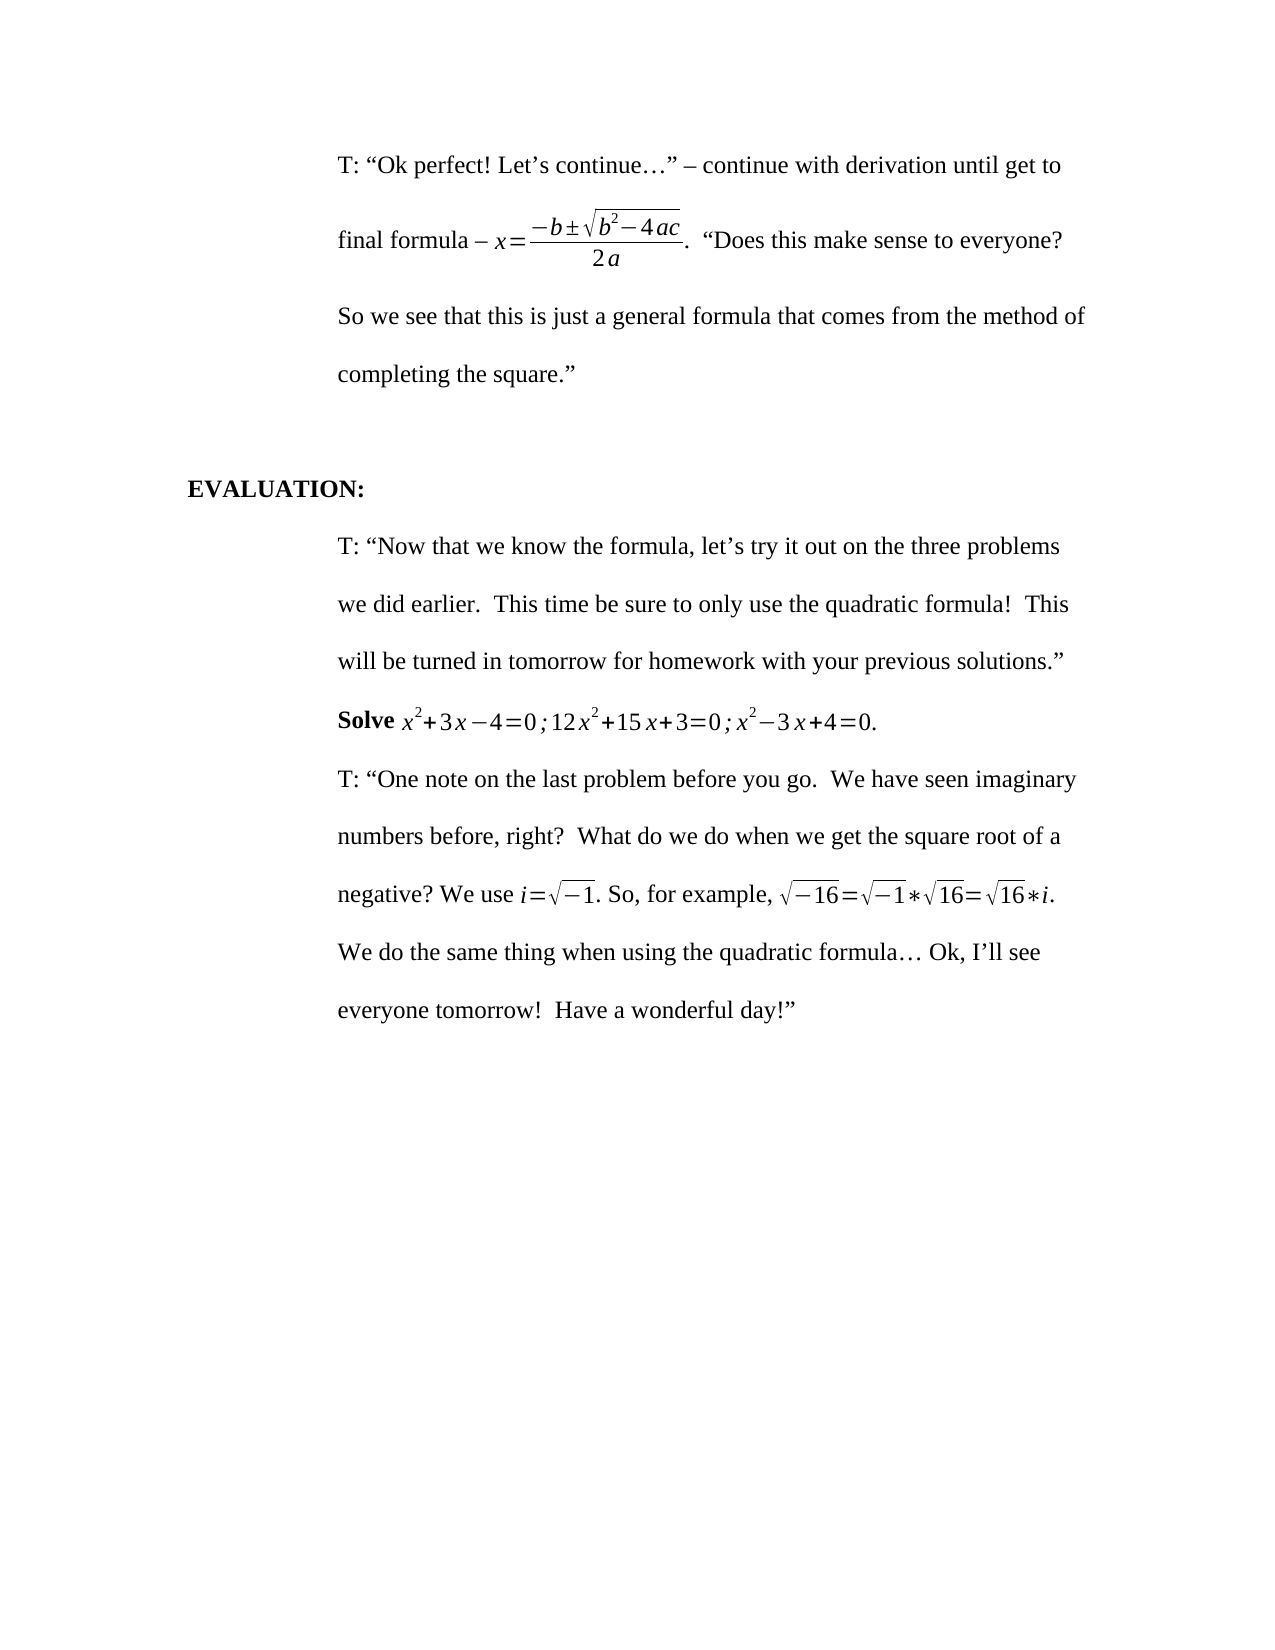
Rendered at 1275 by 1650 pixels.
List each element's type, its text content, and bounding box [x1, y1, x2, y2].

text T: “Now that we know the formula, let’s try it out on the three problems we did earlier. This time be sure to only use the quadratic formula! This will be turned in tomorrow for homework with your previous solutions.” [337, 531, 1087, 675]
text EVALUATION: [187, 474, 1107, 502]
text T: “Ok perfect! Let’s continue…” – continue with derivation until get to final formula – . “Does this make sense to everyone? So we see that this is just a general formula that comes from the method of completing the square.” [337, 150, 1087, 387]
list Solve [262, 704, 1087, 735]
list T: “One note on the last problem before you go. We have seen imaginary numbers before, right? What do we do when we get the square root of a negative? We use . So, for example, . We do the same thing when using the quadratic formula… Ok, I’ll see everyone tomorrow! Have a wonderful day!” [337, 764, 1087, 1023]
